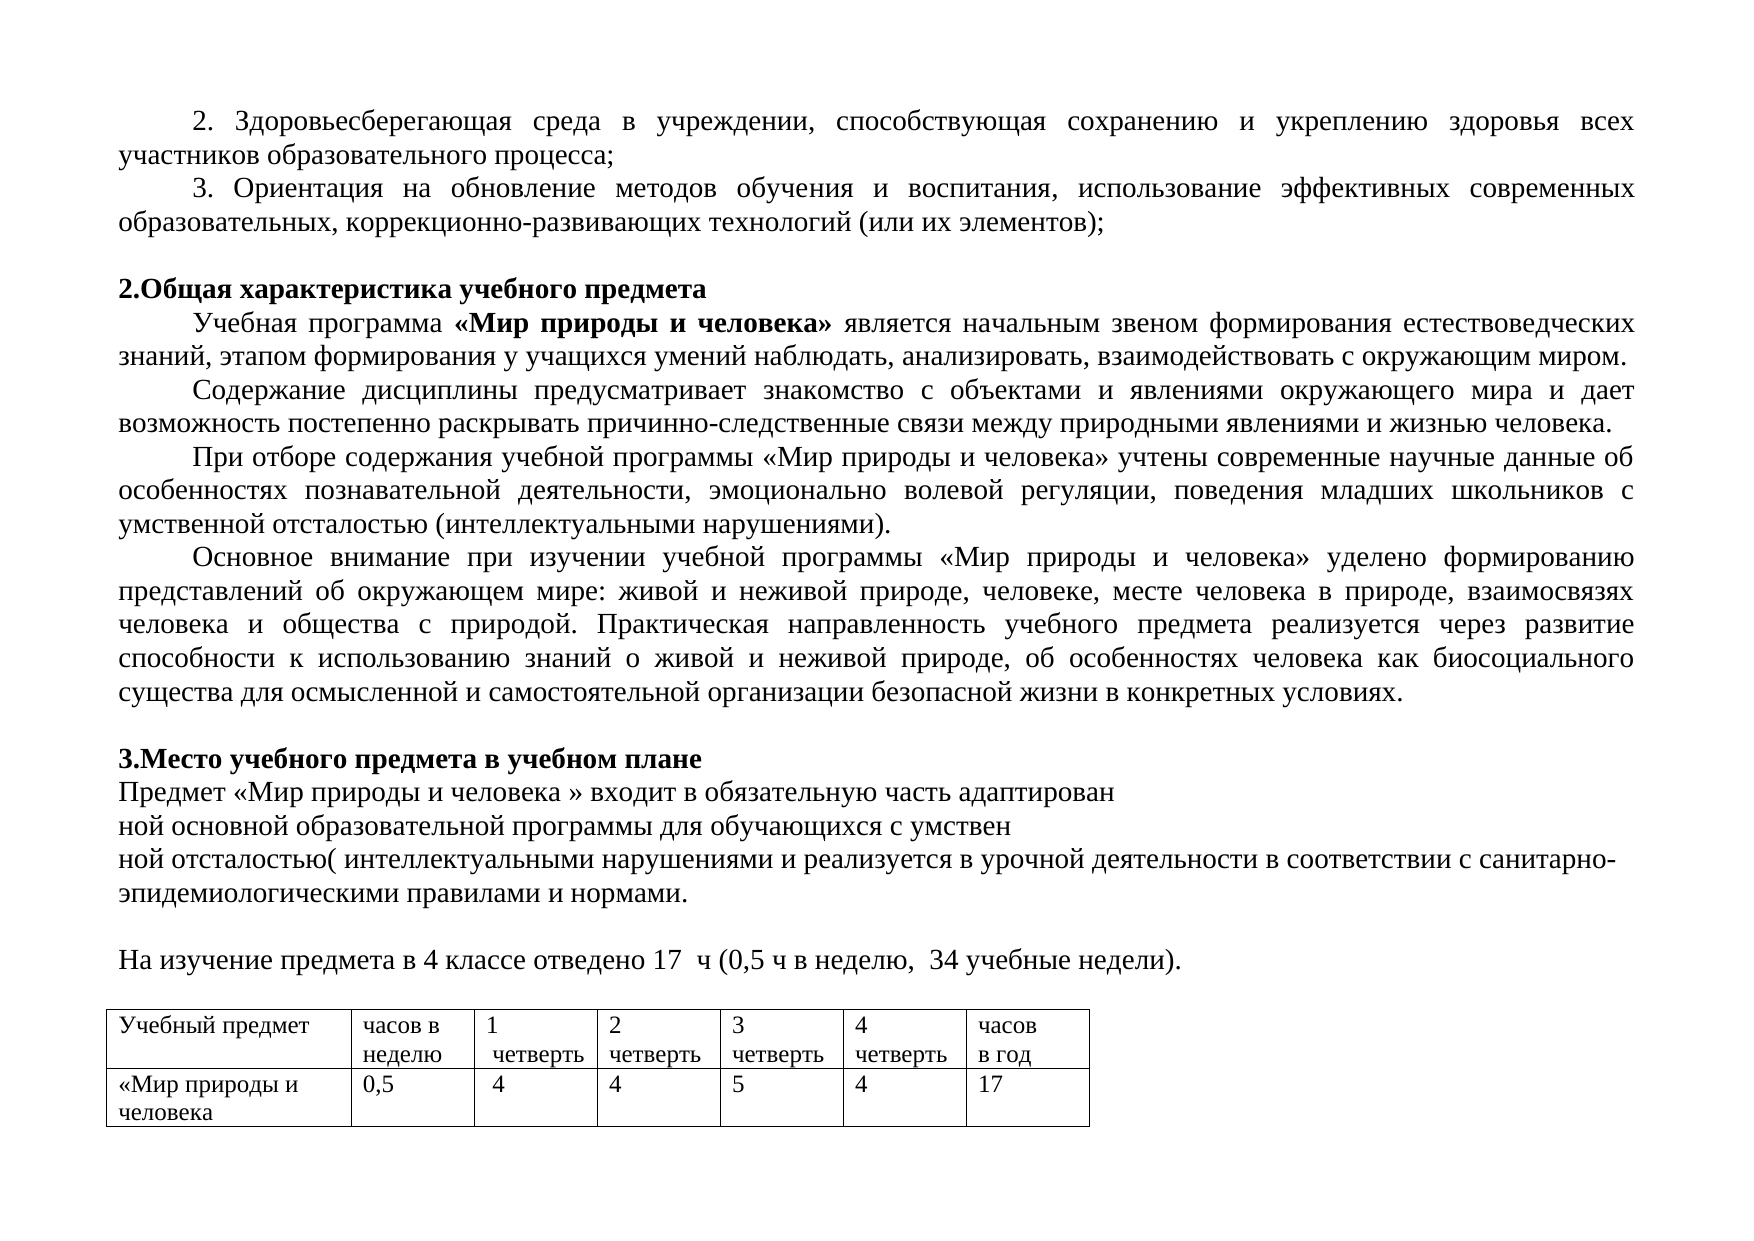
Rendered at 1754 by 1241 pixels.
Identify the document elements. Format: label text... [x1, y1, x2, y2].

table_header часов в год [967, 1010, 1089, 1068]
table_cell «Мир природы и человека [107, 1069, 351, 1126]
text Предмет «Мир природы и человека » входит в обязательную часть адаптирован [118, 774, 1730, 808]
table_cell 4 [844, 1069, 966, 1126]
table_header часов в неделю [352, 1010, 474, 1068]
table_header 1 четверть [475, 1010, 597, 1068]
table_header Учебный предмет [107, 1010, 351, 1068]
text Содержание дисциплины предусматривает знакомство с объектами и явлениями окружающего мира и дает возможность постепенно раскрывать причинно-следственные связи между природными явлениями и жизнью человека. [118, 372, 1636, 439]
text Учебная программа «Мир природы и человека» является начальным звеном формирования естествоведческих знаний, этапом формирования у учащихся умений наблюдать, анализировать, взаимодействовать с окружающим миром. [118, 305, 1636, 372]
text 3.Место учебного предмета в учебном плане [118, 741, 1636, 774]
text ной отсталостью( интеллектуальными нарушениями и реализуется в урочной деятельности в соответствии с санитарно- эпидемиологическими правилами и нормами. [118, 841, 1730, 908]
text При отборе содержания учебной программы «Мир природы и человека» учтены современные научные данные об особенностях познавательной деятельности, эмоционально волевой регуляции, поведения младших школьников с умственной отсталостью (интеллектуальными нарушениями). [118, 439, 1636, 539]
table_cell 4 [475, 1069, 597, 1126]
text 3. Ориентация на обновление методов обучения и воспитания, использование эффективных современных образовательных, коррекционно-развивающих технологий (или их элементов); [118, 171, 1636, 238]
table_cell 0,5 [352, 1069, 474, 1126]
table_cell 17 [967, 1069, 1089, 1126]
text 2. Здоровьесберегающая среда в учреждении, способствующая сохранению и укреплению здоровья всех участников образовательного процесса; [118, 103, 1636, 171]
table_header 3 четверть [721, 1010, 843, 1068]
table_header 4 четверть [844, 1010, 966, 1068]
text ной основной образовательной программы для обучающихся с умствен [118, 808, 1730, 841]
table_cell 5 [721, 1069, 843, 1126]
text На изучение предмета в 4 классе отведено 17 ч (0,5 ч в неделю, 34 учебные недели). [118, 942, 1730, 976]
table_header 2 четверть [598, 1010, 720, 1068]
text 2.Общая характеристика учебного предмета [118, 271, 1636, 305]
text Основное внимание при изучении учебной программы «Мир природы и человека» уделено формированию представлений об окружающем мире: живой и неживой природе, человеке, месте человека в природе, взаимосвязях человека и общества с природой. Практическая направленность учебного предмета реализуется через развитие способности к использованию знаний о живой и неживой природе, об особенностях человека как биосоциального существа для осмысленной и самостоятельной организации безопасной жизни в конкретных условиях. [118, 539, 1636, 707]
table_cell 4 [598, 1069, 720, 1126]
